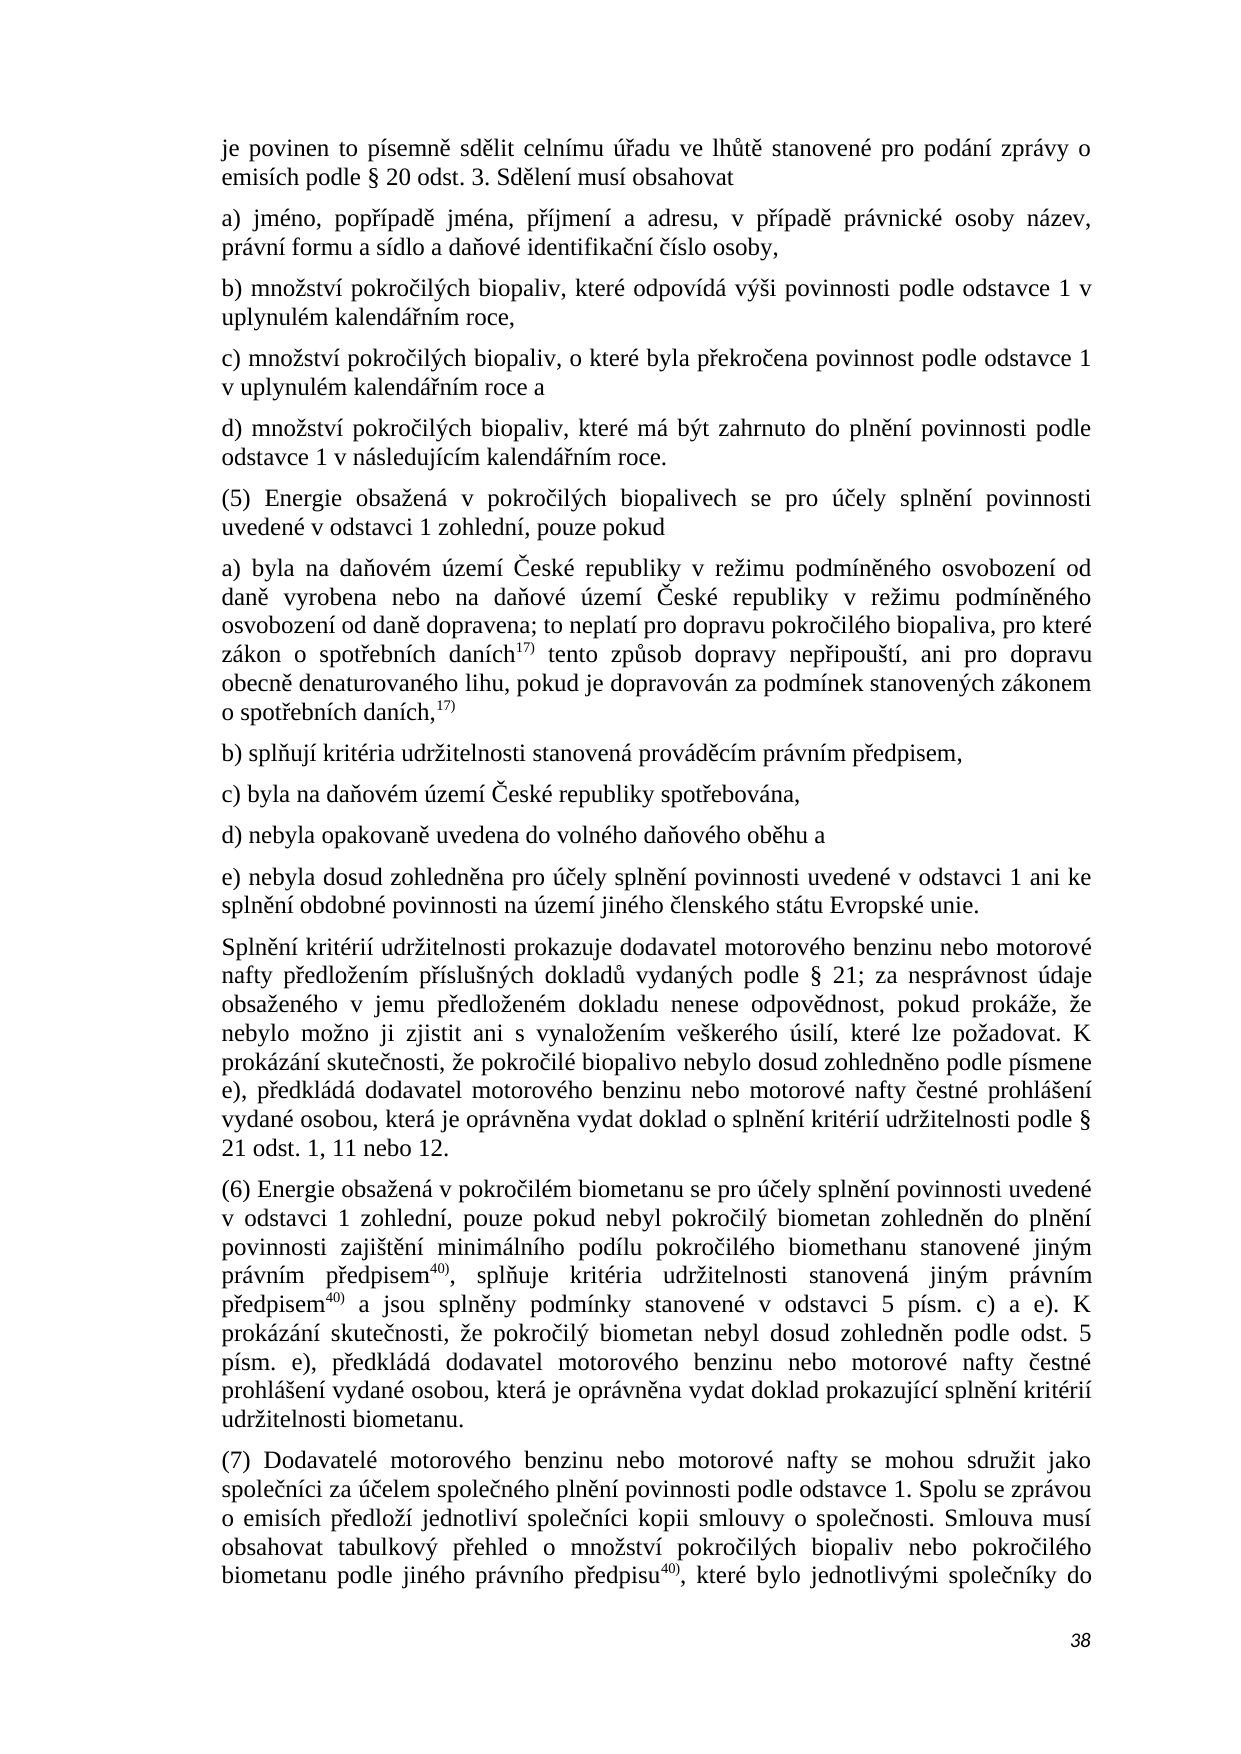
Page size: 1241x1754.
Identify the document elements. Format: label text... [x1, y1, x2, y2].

text d) množství pokročilých biopaliv, které má být zahrnuto do plnění povinnosti podle odstavce 1 v následujícím kalendářním roce. [221, 413, 1093, 470]
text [221, 133, 1093, 190]
text a) jméno, popřípadě jména, příjmení a adresu, v případě právnické osoby název, právní formu a sídlo a daňové identifikační číslo osoby, [221, 203, 1093, 260]
text a) byla na daňovém území České republiky v režimu podmíněného osvobození od daně vyrobena nebo na daňové území České republiky v režimu podmíněného osvobození od daně dopravena; to neplatí pro dopravu pokročilého biopaliva, pro které zákon o spotřebních daních17) tento způsob dopravy nepřipouští, ani pro dopravu obecně denaturovaného lihu, pokud je dopravován za podmínek stanovených zákonem o spotřebních daních,17) [221, 553, 1093, 725]
text (5) Energie obsažená v pokročilých biopalivech se pro účely splnění povinnosti uvedené v odstavci 1 zohlední, pouze pokud [221, 483, 1093, 540]
text b) množství pokročilých biopaliv, které odpovídá výši povinnosti podle odstavce 1 v uplynulém kalendářním roce, [221, 273, 1093, 330]
text d) nebyla opakovaně uvedena do volného daňového oběhu a [221, 820, 1093, 849]
text c) množství pokročilých biopaliv, o které byla překročena povinnost podle odstavce 1 v uplynulém kalendářním roce a [221, 343, 1093, 400]
text e) nebyla dosud zohledněna pro účely splnění povinnosti uvedené v odstavci 1 ani ke splnění obdobné povinnosti na území jiného členského státu Evropské unie. [221, 862, 1093, 919]
text c) byla na daňovém území České republiky spotřebována, [221, 779, 1093, 808]
text (6) Energie obsažená v pokročilém biometanu se pro účely splnění povinnosti uvedené v odstavci 1 zohlední, pouze pokud nebyl pokročilý biometan zohledněn do plnění povinnosti zajištění minimálního podílu pokročilého biomethanu stanovené jiným právním předpisem40), splňuje kritéria udržitelnosti stanovená jiným právním předpisem40) a jsou splněny podmínky stanovené v odstavci 5 písm. c) a e). K prokázání skutečnosti, že pokročilý biometan nebyl dosud zohledněn podle odst. 5 písm. e), předkládá dodavatel motorového benzinu nebo motorové nafty čestné prohlášení vydané osobou, která je oprávněna vydat doklad prokazující splnění kritérií udržitelnosti biometanu. [221, 1174, 1093, 1433]
text b) splňují kritéria udržitelnosti stanovená prováděcím právním předpisem, [221, 738, 1093, 767]
text Splnění kritérií udržitelnosti prokazuje dodavatel motorového benzinu nebo motorové nafty předložením příslušných dokladů vydaných podle § 21; za nesprávnost údaje obsaženého v jemu předloženém dokladu nenese odpovědnost, pokud prokáže, že nebylo možno ji zjistit ani s vynaložením veškerého úsilí, které lze požadovat. K prokázání skutečnosti, že pokročilé biopalivo nebylo dosud zohledněno podle písmene e), předkládá dodavatel motorového benzinu nebo motorové nafty čestné prohlášení vydané osobou, která je oprávněna vydat doklad o splnění kritérií udržitelnosti podle § 21 odst. 1, 11 nebo 12. [221, 932, 1093, 1162]
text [221, 1445, 1093, 1589]
